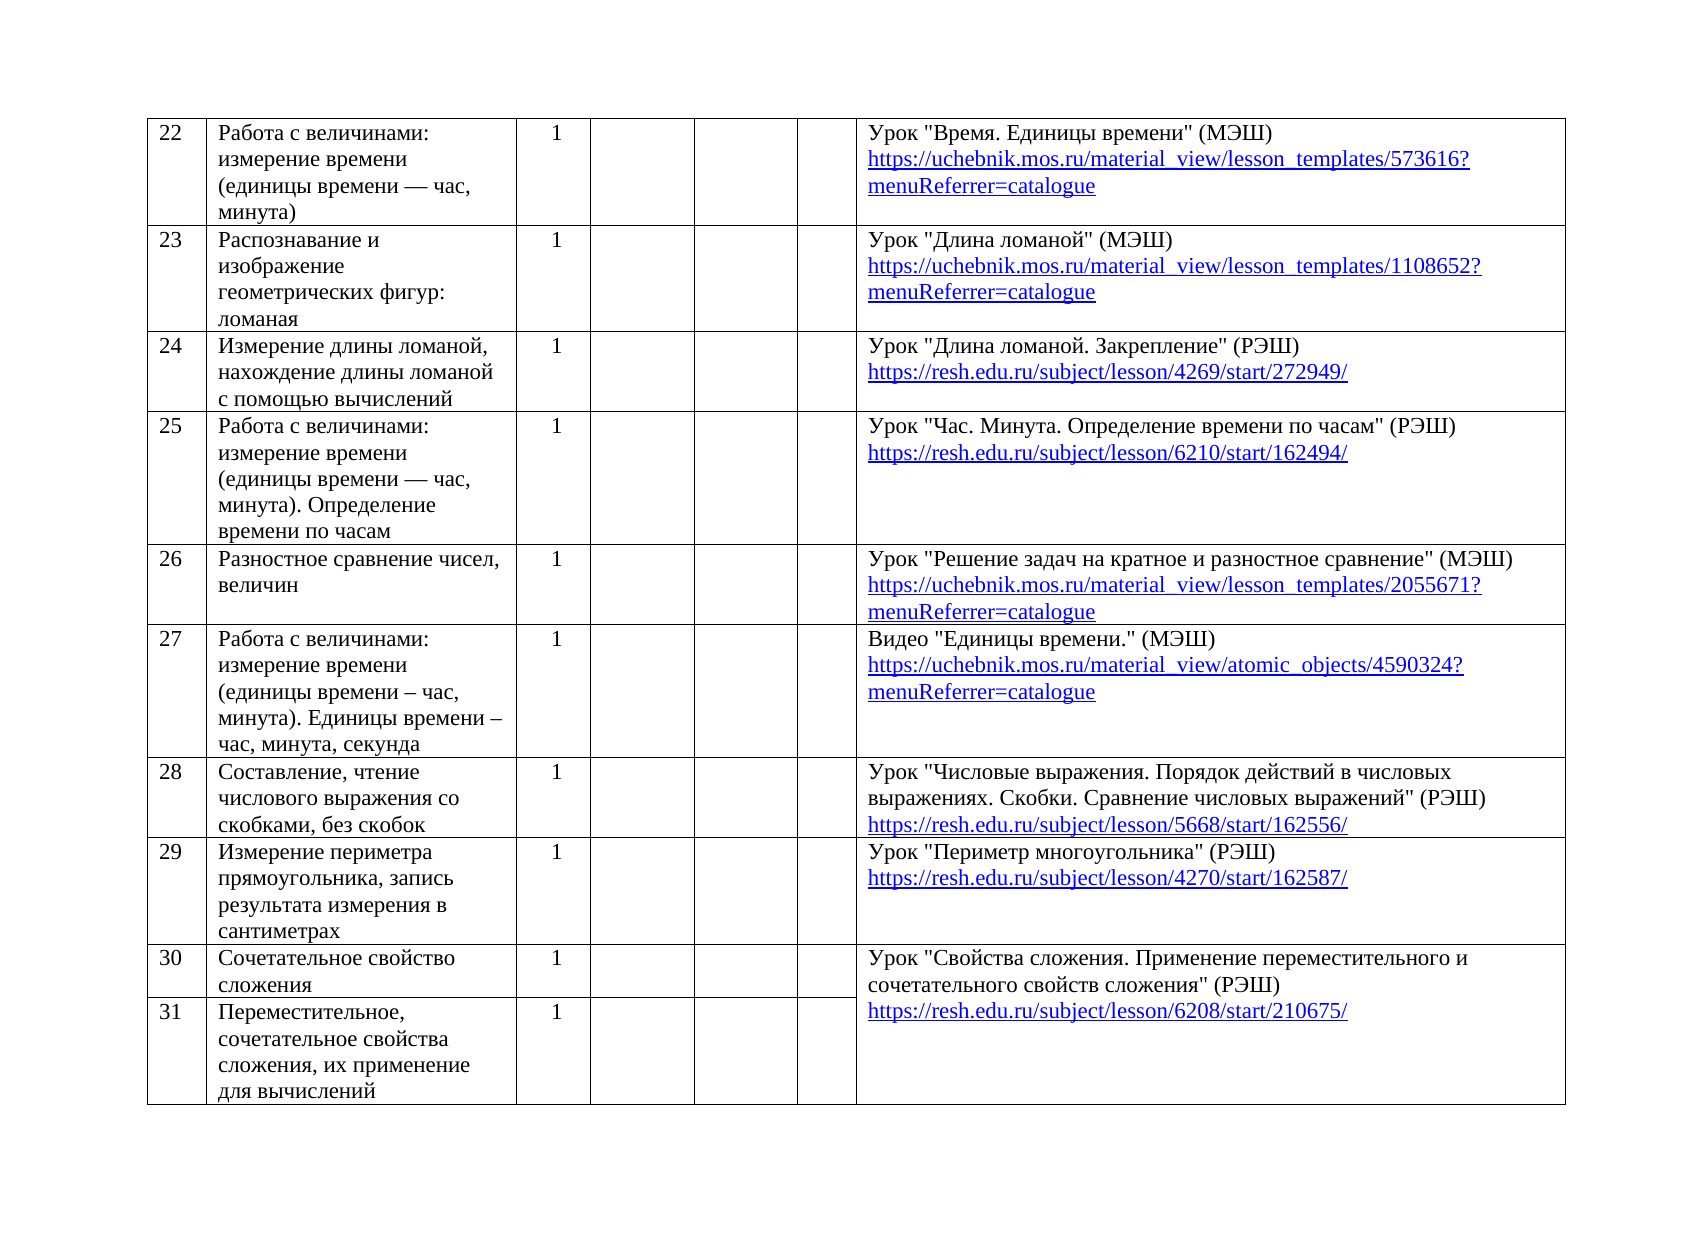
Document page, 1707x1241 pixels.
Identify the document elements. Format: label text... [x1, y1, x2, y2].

table_cell 1 [517, 119, 590, 224]
table_cell [798, 119, 856, 224]
table_cell [798, 545, 856, 624]
table_cell [591, 838, 694, 943]
table_cell [591, 412, 694, 544]
table_cell [798, 998, 856, 1104]
table_cell Составление, чтение числового выражения со скобками, без скобок [207, 758, 516, 837]
table_cell [591, 332, 694, 411]
table_cell 1 [517, 998, 590, 1104]
table_cell Измерение длины ломаной, нахождение длины ломаной с помощью вычислений [207, 332, 516, 411]
table_cell Урок "Длина ломаной. Закрепление" (РЭШ) https://resh.edu.ru/subject/lesson/4269/start/272949/ [857, 332, 1565, 411]
table_cell [591, 945, 694, 997]
table_cell Урок "Время. Единицы времени" (МЭШ) https://uchebnik.mos.ru/material_view/lesson_templates/573616?menuReferrer=catalogue [857, 119, 1565, 224]
table_cell [591, 625, 694, 757]
table_cell Работа с величинами: измерение времени (единицы времени – час, минута). Единицы времени – час, минута, секунда [207, 625, 516, 757]
table_cell 25 [148, 412, 206, 544]
table_cell [798, 332, 856, 411]
table_cell 27 [148, 625, 206, 757]
table_cell Работа с величинами: измерение времени (единицы времени — час, минута) [207, 119, 516, 224]
table_cell Переместительное, сочетательное свойства сложения, их применение для вычислений [207, 998, 516, 1104]
table_cell 30 [148, 945, 206, 997]
table_cell [591, 226, 694, 331]
table_cell 31 [148, 998, 206, 1104]
table_cell [591, 758, 694, 837]
table_cell Распознавание и изображение геометрических фигур: ломаная [207, 226, 516, 331]
table_cell [695, 412, 797, 544]
table_cell Измерение периметра прямоугольника, запись результата измерения в сантиметрах [207, 838, 516, 943]
table_cell Урок "Длина ломаной" (МЭШ) https://uchebnik.mos.ru/material_view/lesson_templates/1108652?menuReferrer=catalogue [857, 226, 1565, 331]
table_cell Работа с величинами: измерение времени (единицы времени — час, минута). Определение времени по часам [207, 412, 516, 544]
table_cell [798, 412, 856, 544]
table_cell Урок "Свойства сложения. Применение переместительного и сочетательного свойств сложения" (РЭШ) https://resh.edu.ru/subject/lesson/6208/start/210675/ [857, 945, 1565, 1104]
table_cell 23 [148, 226, 206, 331]
table_cell 1 [517, 838, 590, 943]
table_cell [798, 758, 856, 837]
table_cell [695, 545, 797, 624]
table_cell 1 [517, 412, 590, 544]
table_cell Урок "Час. Минута. Определение времени по часам" (РЭШ) https://resh.edu.ru/subject/lesson/6210/start/162494/ [857, 412, 1565, 544]
table_cell 1 [517, 545, 590, 624]
table_cell [798, 226, 856, 331]
table_cell [591, 119, 694, 224]
table_cell [695, 945, 797, 997]
table_cell [591, 998, 694, 1104]
table_cell 1 [517, 625, 590, 757]
table_cell Урок "Решение задач на кратное и разностное сравнение" (МЭШ) https://uchebnik.mos.ru/material_view/lesson_templates/2055671?menuReferrer=catalogue [857, 545, 1565, 624]
table_cell Видео "Единицы времени." (МЭШ) https://uchebnik.mos.ru/material_view/atomic_objects/4590324?menuReferrer=catalogue [857, 625, 1565, 757]
table_cell [591, 545, 694, 624]
table_cell [695, 226, 797, 331]
table_cell 1 [517, 758, 590, 837]
table_cell [798, 838, 856, 943]
table_cell Урок "Периметр многоугольника" (РЭШ) https://resh.edu.ru/subject/lesson/4270/start/162587/ [857, 838, 1565, 943]
table_cell [695, 332, 797, 411]
table_cell [798, 945, 856, 997]
table_cell [798, 625, 856, 757]
table_cell Разностное сравнение чисел, величин [207, 545, 516, 624]
table_cell 29 [148, 838, 206, 943]
table_cell 26 [148, 545, 206, 624]
table_cell 1 [517, 945, 590, 997]
table_cell [695, 838, 797, 943]
table_cell [695, 119, 797, 224]
table_cell [695, 758, 797, 837]
table_cell 24 [148, 332, 206, 411]
table_cell 1 [517, 332, 590, 411]
table_cell 28 [148, 758, 206, 837]
table_cell Сочетательное свойство сложения [207, 945, 516, 997]
table_cell [695, 998, 797, 1104]
table_cell [695, 625, 797, 757]
table_cell 1 [517, 226, 590, 331]
table_cell Урок "Числовые выражения. Порядок действий в числовых выражениях. Скобки. Сравнение числовых выражений" (РЭШ) https://resh.edu.ru/subject/lesson/5668/start/162556/ [857, 758, 1565, 837]
table_cell 22 [148, 119, 206, 224]
